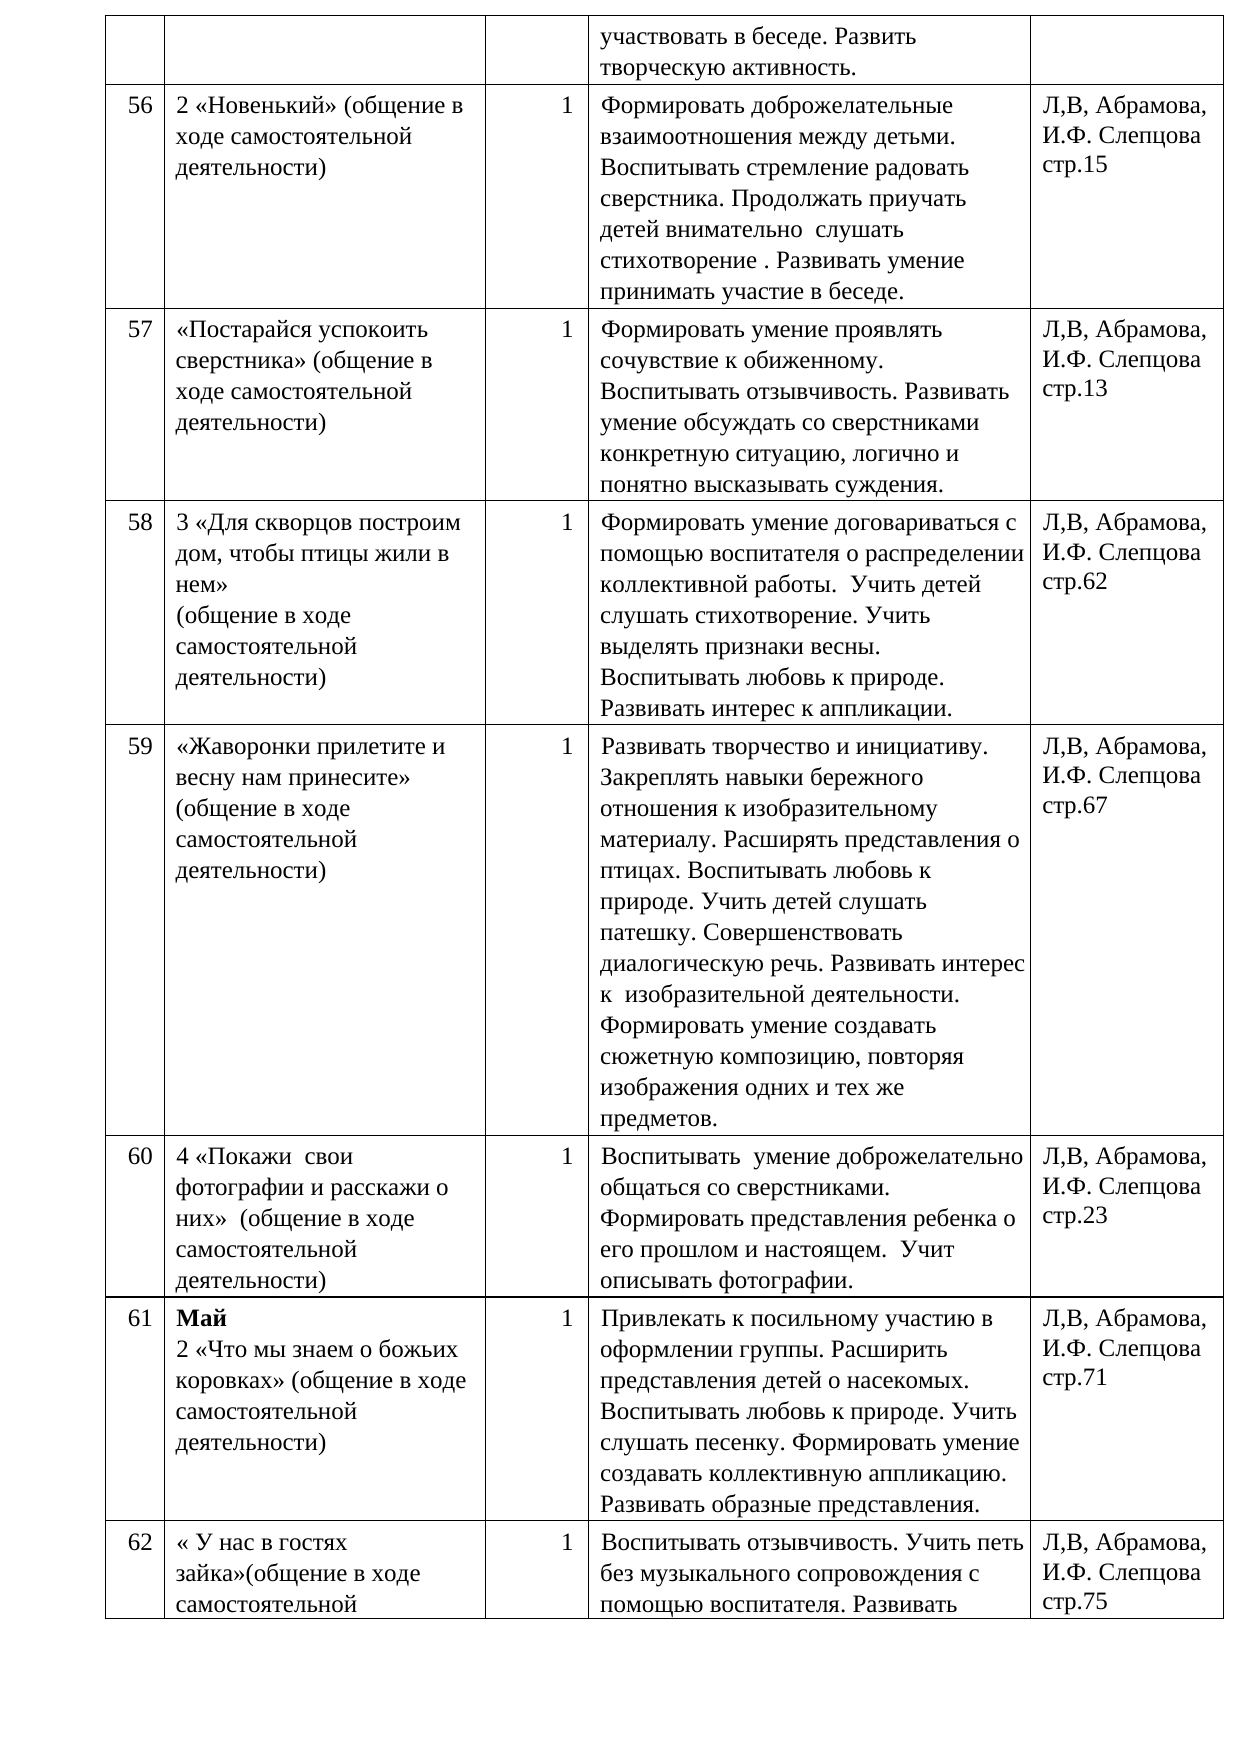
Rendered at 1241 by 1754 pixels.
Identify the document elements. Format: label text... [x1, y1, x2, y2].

table_cell 1 [486, 1298, 588, 1520]
table_cell Развивать творчество и инициативу. Закреплять навыки бережного отношения к изобразительному материалу. Расширять представления о птицах. Воспитывать любовь к природе. Учить детей слушать патешку. Совершенствовать диалогическую речь. Развивать интерес к изобразительной деятельности. Формировать умение создавать сюжетную композицию, повторяя изображения одних и тех же предметов. [589, 725, 1030, 1134]
table_cell 1 [486, 1136, 588, 1296]
table_cell Л,В, Абрамова, И.Ф. Слепцова стр.23 [1031, 1136, 1223, 1296]
table_cell Л,В, Абрамова, И.Ф. Слепцова стр.15 [1031, 85, 1223, 307]
table_cell Формировать умение проявлять сочувствие к обиженному. Воспитывать отзывчивость. Развивать умение обсуждать со сверстниками конкретную ситуацию, логично и понятно высказывать суждения. [589, 309, 1030, 500]
table_cell 1 [486, 309, 588, 500]
table_cell 55 [106, 16, 164, 83]
table_cell Л,В, Абрамова, И.Ф. Слепцова стр.13 [1031, 309, 1223, 500]
table_cell 4 «Покажи свои фотографии и расскажи о них» (общение в ходе самостоятельной деятельности) [165, 1136, 485, 1296]
table_cell 59 [106, 725, 164, 1134]
table_cell «Жаворонки прилетите и весну нам принесите» (общение в ходе самостоятельной деятельности) [165, 725, 485, 1134]
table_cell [1031, 1521, 1223, 1618]
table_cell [165, 16, 485, 83]
table_cell Привлекать к посильному участию в оформлении группы. Расширить представления детей о насекомых. Воспитывать любовь к природе. Учить слушать песенку. Формировать умение создавать коллективную аппликацию. Развивать образные представления. [589, 1298, 1030, 1520]
table_cell 3 «Для скворцов построим дом, чтобы птицы жили в нем» (общение в ходе самостоятельной деятельности) [165, 501, 485, 724]
table_cell 1 [486, 501, 588, 724]
table_cell 58 [106, 501, 164, 724]
table_cell 1 [486, 725, 588, 1134]
table_cell 1 [486, 16, 588, 83]
table_cell 60 [106, 1136, 164, 1296]
table_cell Формировать умение договариваться с помощью воспитателя о распределении коллективной работы. Учить детей слушать стихотворение. Учить выделять признаки весны. Воспитывать любовь к природе. Развивать интерес к аппликации. [589, 501, 1030, 724]
table_cell Воспитывать умение доброжелательно общаться со сверстниками. Формировать представления ребенка о его прошлом и настоящем. Учит описывать фотографии. [589, 1136, 1030, 1296]
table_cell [165, 1521, 485, 1618]
table_cell 57 [106, 309, 164, 500]
table_cell 1 [486, 1521, 588, 1618]
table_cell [589, 16, 1030, 83]
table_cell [589, 1521, 1030, 1618]
table_cell Л,В, Абрамова, И.Ф. Слепцова стр.71 [1031, 1298, 1223, 1520]
table_cell Л,В, Абрамова, И.Ф. Слепцова стр.62 [1031, 501, 1223, 724]
table_cell 56 [106, 85, 164, 307]
table_cell 2 «Новенький» (общение в ходе самостоятельной деятельности) [165, 85, 485, 307]
table_cell «Постарайся успокоить сверстника» (общение в ходе самостоятельной деятельности) [165, 309, 485, 500]
table_cell 61 [106, 1298, 164, 1520]
table_cell 62 [106, 1521, 164, 1618]
table_cell Формировать доброжелательные взаимоотношения между детьми. Воспитывать стремление радовать сверстника. Продолжать приучать детей внимательно слушать стихотворение . Развивать умение принимать участие в беседе. [589, 85, 1030, 307]
table_cell Май 2 «Что мы знаем о божьих коровках» (общение в ходе самостоятельной деятельности) [165, 1298, 485, 1520]
table_cell Л,В, Абрамова, И.Ф. Слепцова стр.67 [1031, 725, 1223, 1134]
table_cell 1 [486, 85, 588, 307]
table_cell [1031, 16, 1223, 83]
